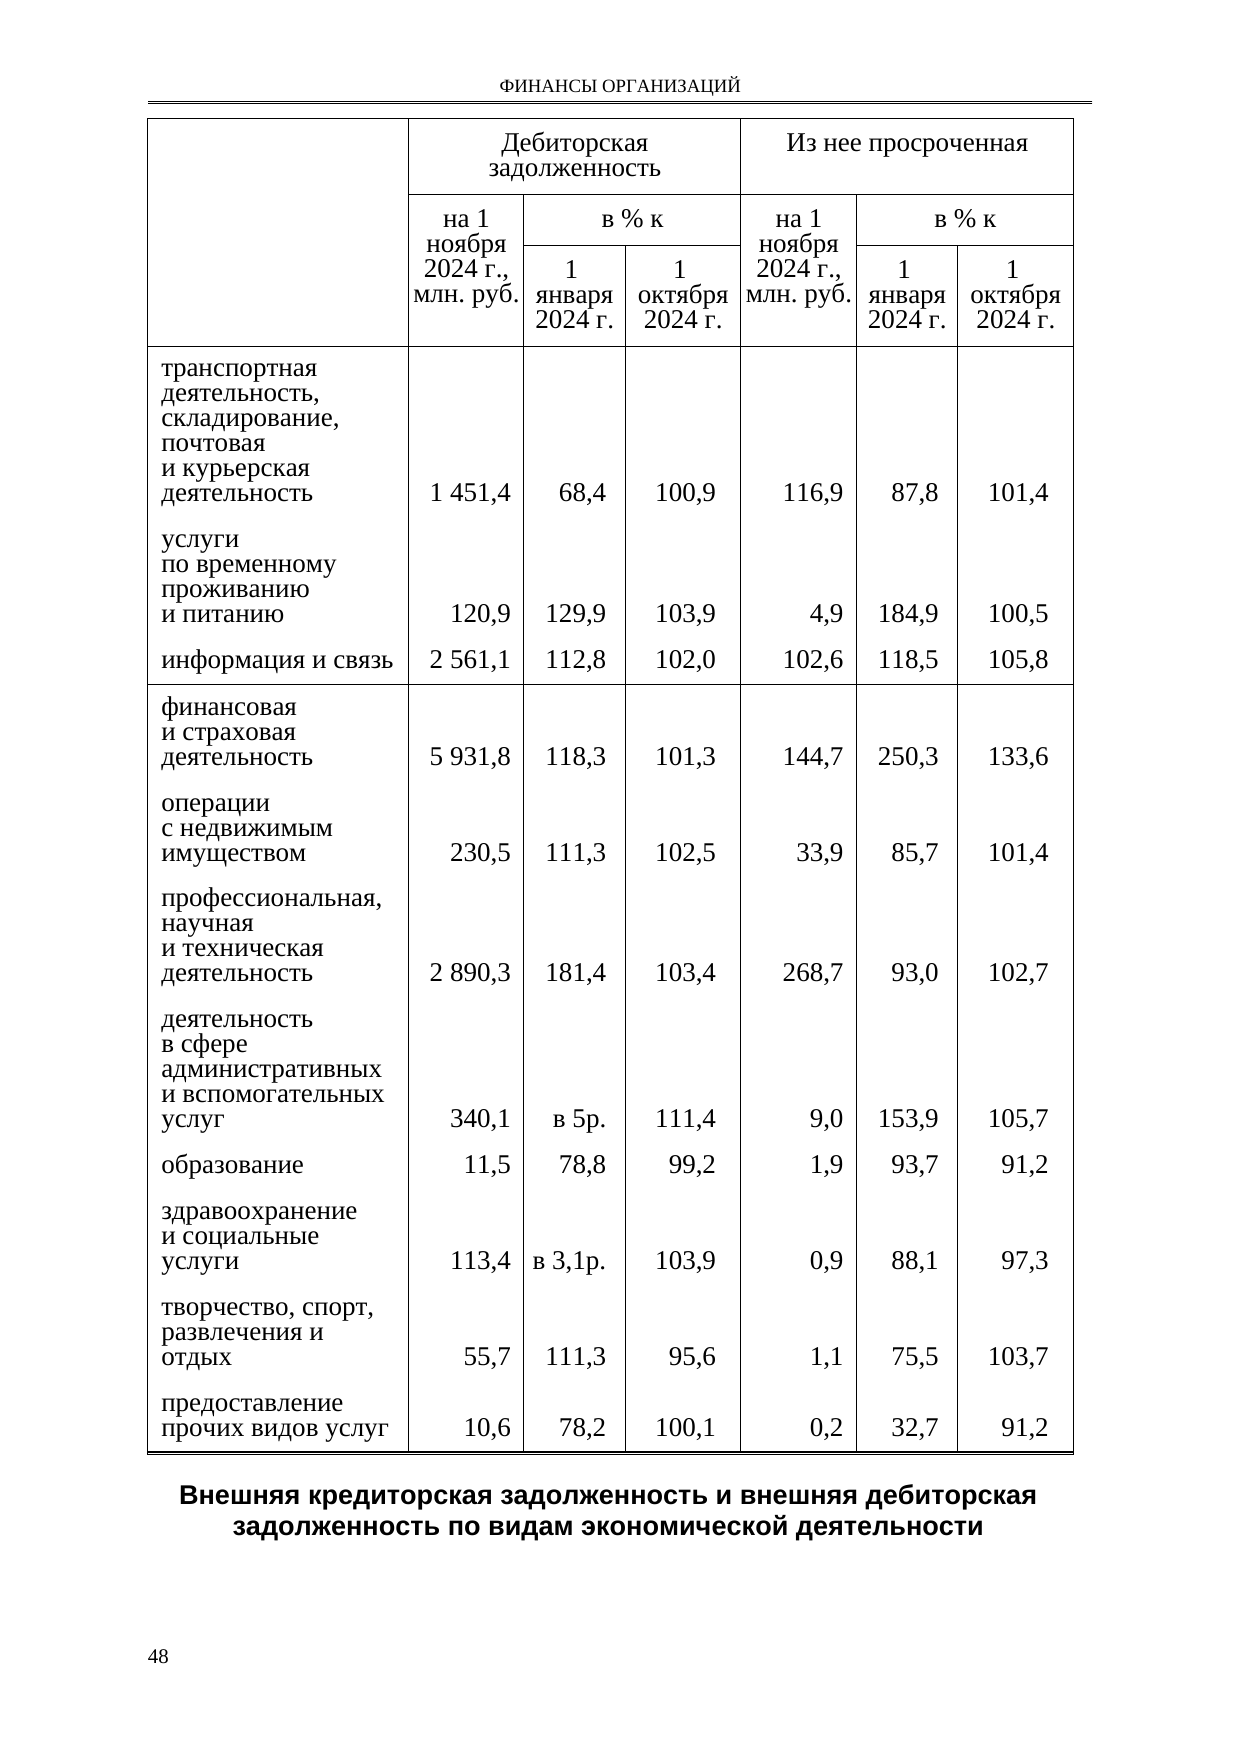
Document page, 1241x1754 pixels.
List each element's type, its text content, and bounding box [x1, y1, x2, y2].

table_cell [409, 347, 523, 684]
text Внешняя кредиторская задолженность и внешняя дебиторская задолженность по видам экономической деятельности [148, 1479, 1069, 1542]
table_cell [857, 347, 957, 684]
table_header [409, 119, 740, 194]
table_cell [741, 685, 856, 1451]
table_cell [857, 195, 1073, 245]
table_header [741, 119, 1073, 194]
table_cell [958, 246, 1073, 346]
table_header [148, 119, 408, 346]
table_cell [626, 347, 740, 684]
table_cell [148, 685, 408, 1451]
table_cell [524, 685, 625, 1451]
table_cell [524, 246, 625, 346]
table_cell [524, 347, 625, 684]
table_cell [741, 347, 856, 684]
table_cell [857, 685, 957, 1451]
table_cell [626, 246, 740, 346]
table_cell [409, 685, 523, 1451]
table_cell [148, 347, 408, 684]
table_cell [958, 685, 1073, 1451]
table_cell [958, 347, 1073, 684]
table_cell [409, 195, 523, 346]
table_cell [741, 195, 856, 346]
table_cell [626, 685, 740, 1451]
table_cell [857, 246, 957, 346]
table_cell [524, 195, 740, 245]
